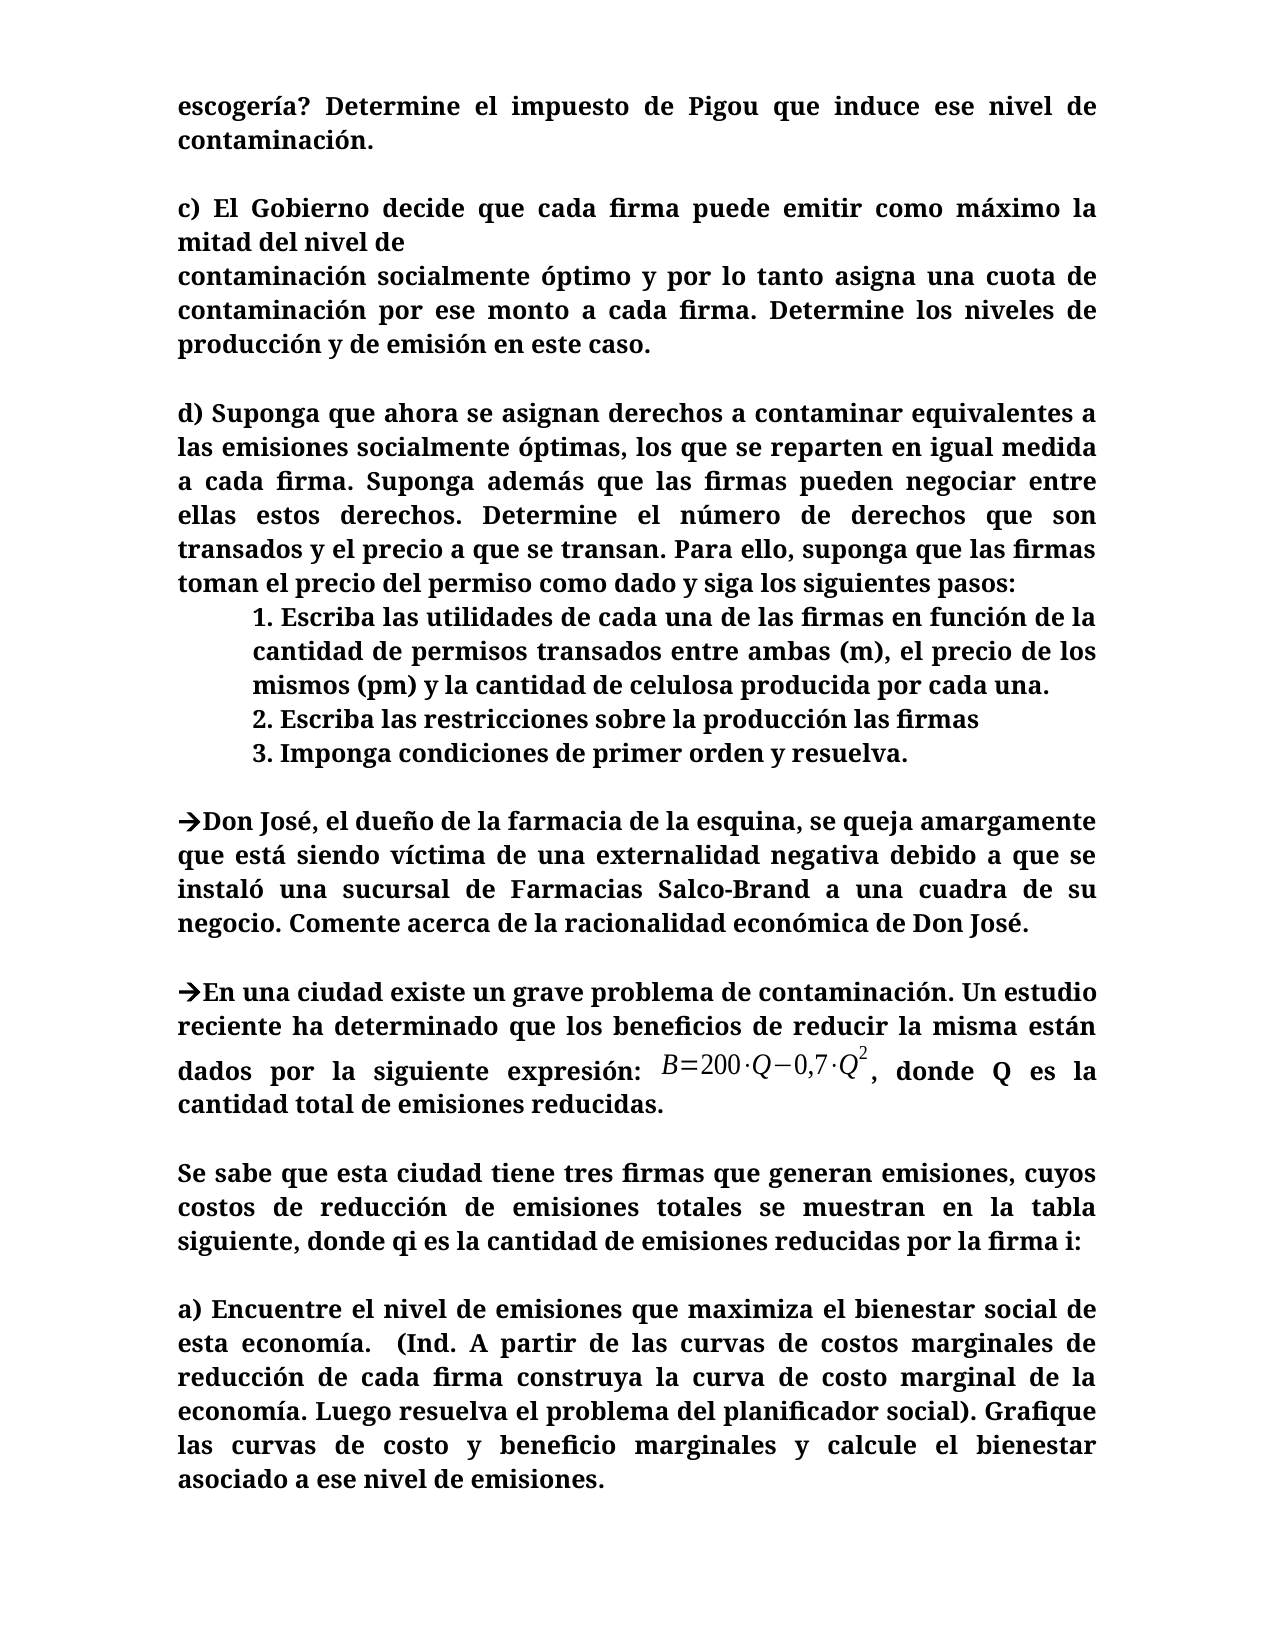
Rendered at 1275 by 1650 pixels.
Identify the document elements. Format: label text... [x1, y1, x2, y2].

text a) Encuentre el nivel de emisiones que maximiza el bienestar social de esta economía. (Ind. A partir de las curvas de costos marginales de reducción de cada firma construya la curva de costo marginal de la economía. Luego resuelva el problema del planificador social). Grafique las curvas de costo y beneficio marginales y calcule el bienestar asociado a ese nivel de emisiones. [177, 1292, 1098, 1496]
text 1. Escriba las utilidades de cada una de las firmas en función de la cantidad de permisos transados entre ambas (m), el precio de los mismos (pm) y la cantidad de celulosa producida por cada una. [252, 599, 1098, 702]
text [177, 89, 1098, 157]
text Se sabe que esta ciudad tiene tres firmas que generan emisiones, cuyos costos de reducción de emisiones totales se muestran en la tabla siguiente, donde qi es la cantidad de emisiones reducidas por la firma i: [177, 1155, 1098, 1257]
text En una ciudad existe un grave problema de contaminación. Un estudio reciente ha determinado que los beneficios de reducir la misma están dados por la siguiente expresión: , donde Q es la cantidad total de emisiones reducidas. [177, 974, 1098, 1121]
text 3. Imponga condiciones de primer orden y resuelva. [177, 736, 1098, 770]
text contaminación socialmente óptimo y por lo tanto asigna una cuota de contaminación por ese monto a cada firma. Determine los niveles de producción y de emisión en este caso. [177, 259, 1098, 361]
text Don José, el dueño de la farmacia de la esquina, se queja amargamente que está siendo víctima de una externalidad negativa debido a que se instaló una sucursal de Farmacias Salco-Brand a una cuadra de su negocio. Comente acerca de la racionalidad económica de Don José. [177, 804, 1098, 940]
text 2. Escriba las restricciones sobre la producción las firmas [177, 702, 1098, 736]
text d) Suponga que ahora se asignan derechos a contaminar equivalentes a las emisiones socialmente óptimas, los que se reparten en igual medida a cada firma. Suponga además que las firmas pueden negociar entre ellas estos derechos. Determine el número de derechos que son transados y el precio a que se transan. Para ello, suponga que las firmas toman el precio del permiso como dado y siga los siguientes pasos: [177, 395, 1098, 599]
text c) El Gobierno decide que cada firma puede emitir como máximo la mitad del nivel de [177, 191, 1098, 259]
